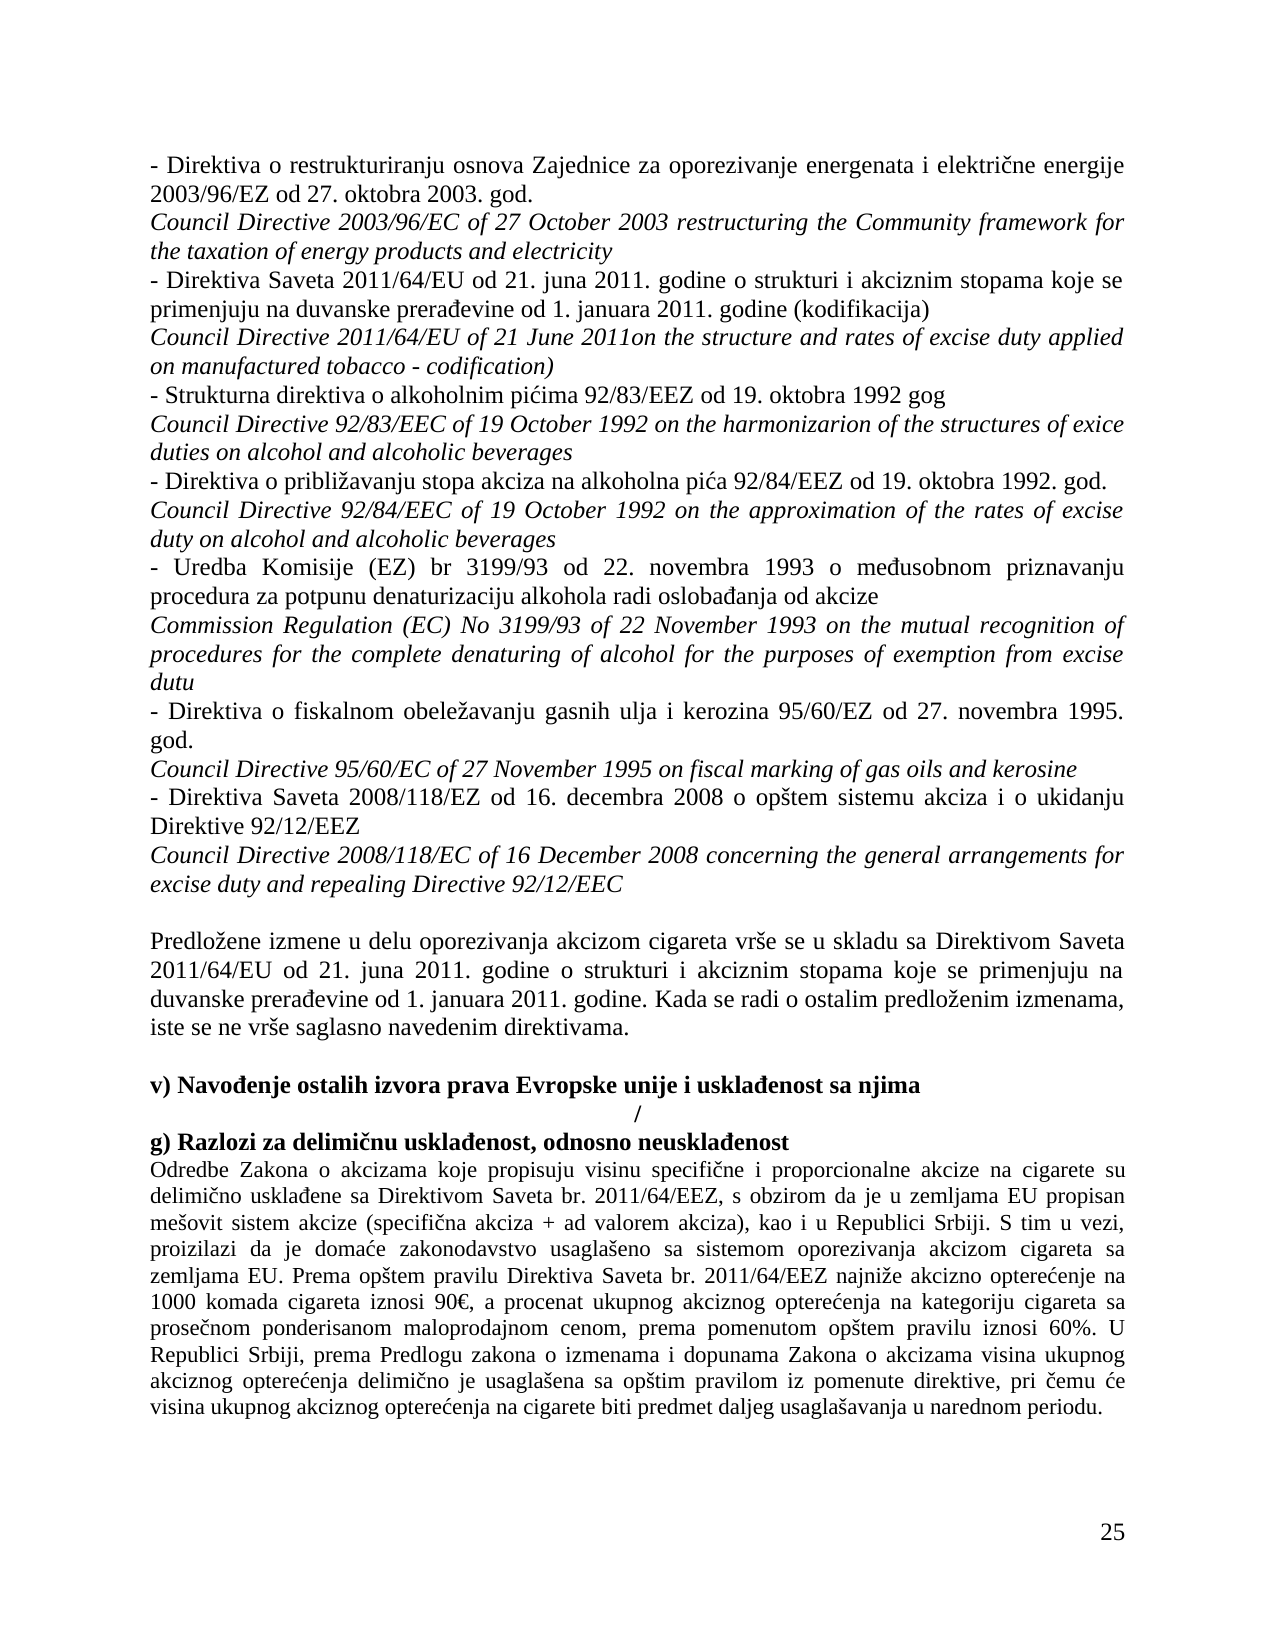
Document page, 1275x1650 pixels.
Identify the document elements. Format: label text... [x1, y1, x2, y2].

text Predložene izmene u delu oporezivanja akcizom cigareta vrše se u skladu sa Direktivom Saveta 2011/64/EU od 21. juna 2011. godine o strukturi i akciznim stopama koje se primenjuju na duvanske prerađevine od 1. januara 2011. godine. Kada se radi o ostalim predloženim izmenama, iste se ne vrše saglasno navedenim direktivama. [150, 926, 1125, 1041]
text Council Directive 92/83/EEC of 19 October 1992 on the harmonizarion of the structures of exice duties on alcohol and alcoholic beverages [150, 409, 1125, 466]
text - Direktiva Saveta 2008/118/EZ od 16. decembra 2008 o opštem sistemu akciza i o ukidanju Direktive 92/12/EEZ [150, 782, 1125, 840]
text Odredbe Zakona o akcizama koje propisuju visinu specifične i proporcionalne akcize na cigarete su delimično usklađene sa Direktivom Saveta br. 2011/64/EEZ, s obzirom da je u zemljama EU propisan mešovit sistem akcize (specifična akciza + ad valorem akciza), kao i u Republici Srbiji. S tim u vezi, proizilazi da je domaće zakonodavstvo usaglašeno sa sistemom oporezivanja akcizom cigareta sa zemljama EU. Prema opštem pravilu Direktiva Saveta br. 2011/64/EEZ najniže akcizno opterećenje na 1000 komada cigareta iznosi 90€, a procenat ukupnog akciznog opterećenja na kategoriju cigareta sa prosečnom ponderisanom maloprodajnom cenom, prema pomenutom opštem pravilu iznosi 60%. U Republici Srbiji, prema Predlogu zakona o izmenama i dopunama Zakona o akcizama visina ukupnog akciznog opterećenja delimično je usaglašena sa opštim pravilom iz pomenute direktive, pri čemu će visina ukupnog akciznog opterećenja na cigarete biti predmet daljeg usaglašavanja u narednom periodu. [150, 1156, 1127, 1420]
text Council Directive 92/84/EEC of 19 October 1992 on the approximation of the rates of excise duty on alcohol and alcoholic beverages [150, 495, 1125, 552]
text Council Directive 2011/64/EU of 21 June 2011on the structure and rates of excise duty applied on manufactured tobacco - codification) [150, 322, 1125, 380]
text Council Directive 95/60/EC of 27 November 1995 on fiscal marking of gas oils and kerosine [150, 754, 1125, 782]
text - Direktiva Saveta 2011/64/EU od 21. juna 2011. godine o strukturi i akciznim stopama koje se primenjuju na duvanske prerađevine od 1. januara 2011. godine (kodifikacija) [150, 265, 1125, 322]
text Commission Regulation (EC) No 3199/93 of 22 November 1993 on the mutual recognition of procedures for the complete denaturing of alcohol for the purposes of exemption from excise dutu [150, 610, 1125, 696]
text g) Razlozi za delimičnu usklađenost, odnosno neusklađenost [150, 1127, 1125, 1156]
text - Direktiva o približavanju stopa akciza na alkoholna pića 92/84/EEZ od 19. oktobra 1992. god. [150, 466, 1125, 495]
text - Uredba Komisije (EZ) br 3199/93 od 22. novembra 1993 o međusobnom priznavanju procedura za potpunu denaturizaciju alkohola radi oslobađanja od akcize [150, 552, 1125, 610]
text Council Directive 2008/118/EC of 16 December 2008 concerning the general arrangements for excise duty and repealing Directive 92/12/EEC [150, 840, 1125, 897]
text - Direktiva o fiskalnom obeležavanju gasnih ulja i kerozina 95/60/EZ od 27. novembra 1995. god. [150, 696, 1125, 754]
text - Strukturna direktiva o alkoholnim pićima 92/83/EEZ od 19. oktobra 1992 gog [150, 380, 1125, 409]
text v) Navođenje ostalih izvora prava Evropske unije i usklađenost sa njima [150, 1070, 1125, 1099]
text - Direktiva o restrukturiranju osnova Zajednice za oporezivanje energenata i električne energije 2003/96/EZ od 27. oktobra 2003. god. [150, 150, 1125, 207]
text / [150, 1099, 1125, 1127]
text Council Directive 2003/96/EC of 27 October 2003 restructuring the Community framework for the taxation of energy products and electricity [150, 207, 1125, 265]
